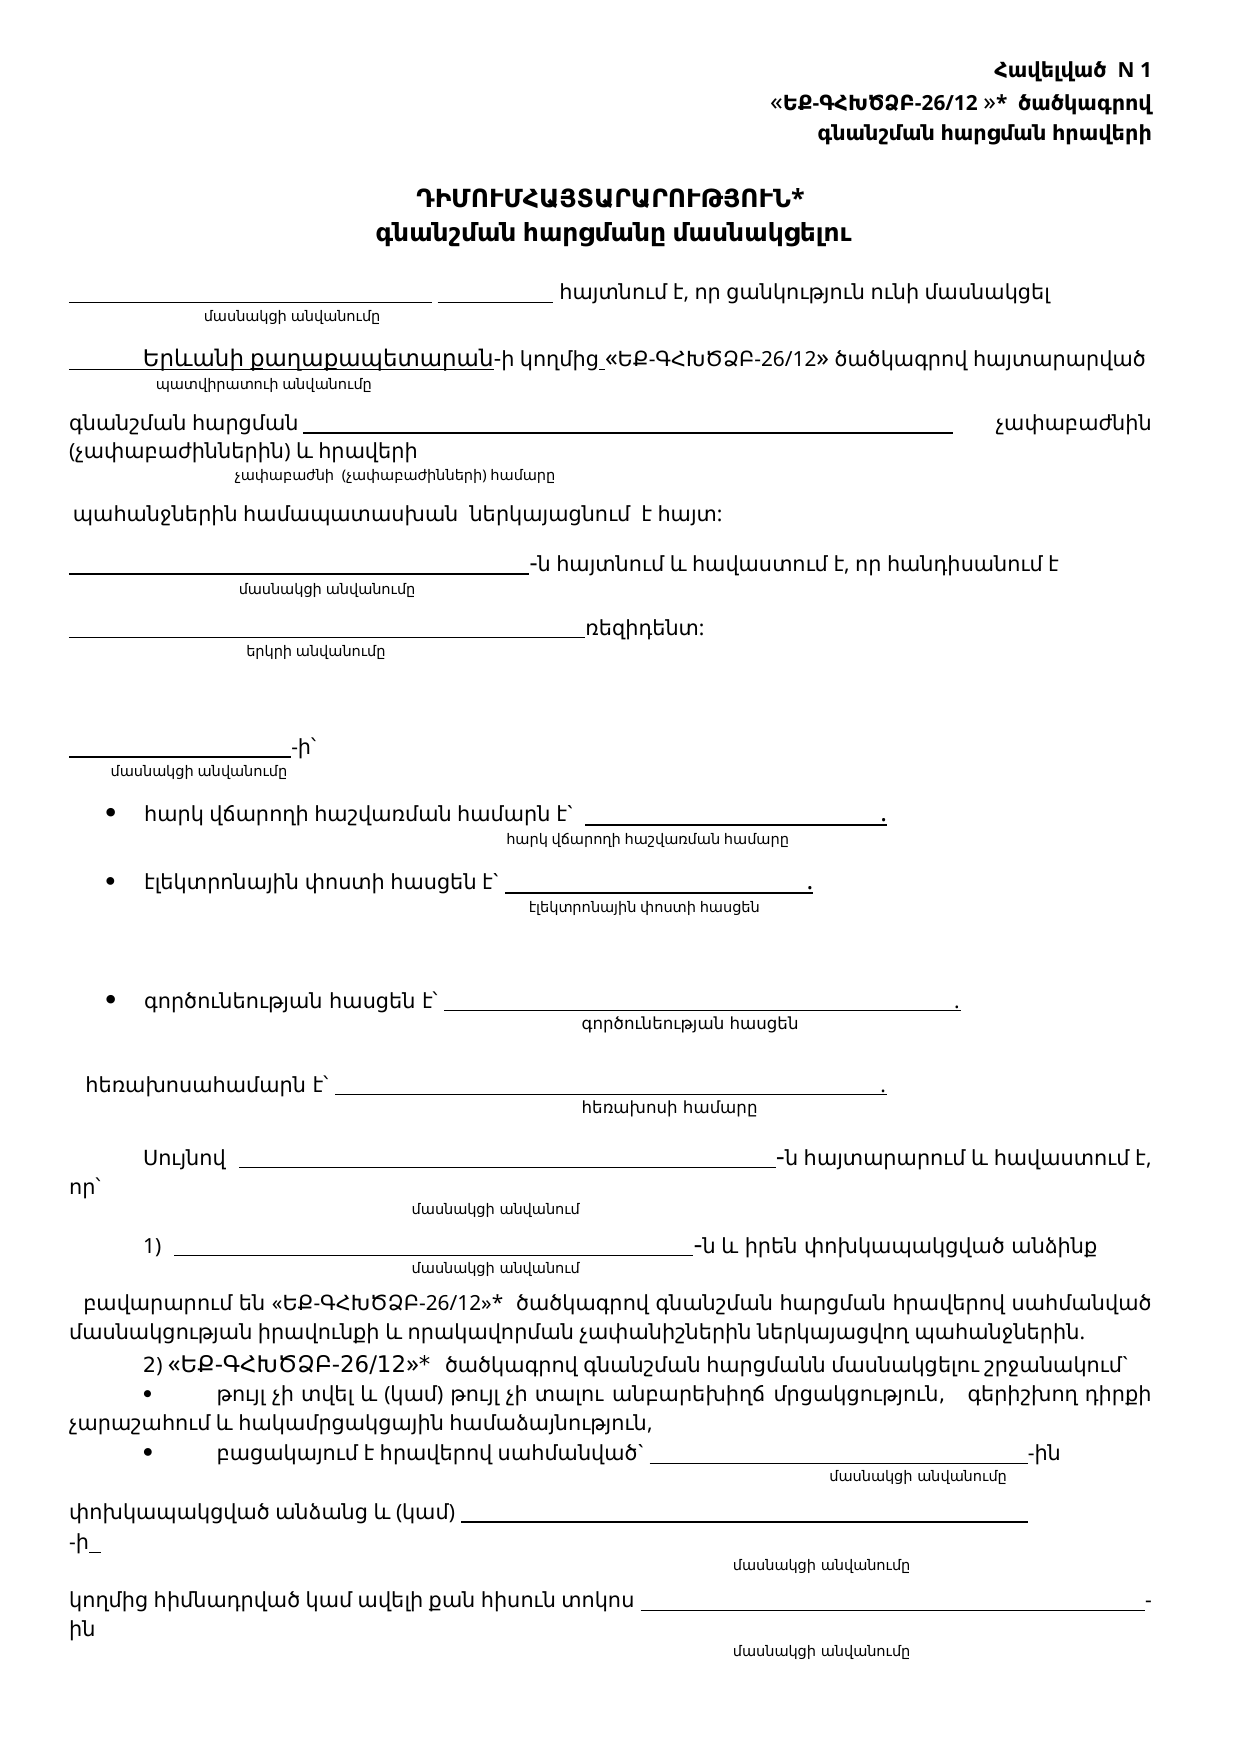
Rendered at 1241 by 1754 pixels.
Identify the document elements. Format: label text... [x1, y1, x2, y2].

text մասնակցի անվանումը [69, 1556, 1152, 1586]
text պահանջներին համապատասխան ներկայացնում է հայտ: [69, 499, 1152, 527]
text հարկ վճարողի հաշվառման համարը [69, 829, 1152, 863]
text էլեկտրոնային փոստի հասցեն [69, 897, 1152, 931]
text 1) -ն և իրեն փոխկապակցված անձինք [69, 1230, 1152, 1259]
text մասնակցի անվանումը [69, 1468, 1152, 1497]
text ԴԻՄՈՒՄՀԱՅՏԱՐԱՐՈՒԹՅՈՒՆ* [69, 181, 1152, 214]
text հեռախոսահամարն է՝ . [69, 1070, 1152, 1098]
text գործունեության հասցեն [69, 1014, 1152, 1033]
text մասնակցի անվանում [69, 1201, 1152, 1230]
text բավարարում են «ԵՔ-ԳՀԽԾՁԲ-26/12»* ծածկագրով գնանշման հարցման հրավերով սահմանված մասնակցության իրավունքի և որակավորման չափանիշներին ներկայացվող պահանջներին. [69, 1288, 1152, 1345]
text ռեզիդենտ: [69, 613, 1152, 641]
subtitle գնանշման հարցմանը մասնակցելու [69, 214, 1152, 249]
text գնանշման հարցման հրավերի [69, 118, 1152, 146]
text մասնակցի անվանում [69, 1259, 1152, 1288]
text գնանշման հարցման չափաբաժնին (չափաբաժիններին) և հրավերի [69, 408, 1152, 465]
list բացակայում է հրավերով սահմանված` -ին [69, 1436, 1152, 1468]
text մասնակցի անվանումը [69, 578, 1152, 613]
text մասնակցի անվանումը [69, 1642, 1152, 1672]
list հարկ վճարողի հաշվառման համարն է` . [106, 795, 1152, 829]
text չափաբաժնի (չափաբաժինների) համարը [69, 465, 1152, 499]
text Հավելված N 1 [69, 56, 1152, 84]
text մասնակցի անվանումը [69, 306, 1152, 340]
list գործունեության հասցեն է՝ . [106, 986, 1152, 1014]
text Երևանի քաղաքապետարան-ի կողմից «ԵՔ-ԳՀԽԾՁԲ-26/12» ծածկագրով հայտարարված [69, 340, 1152, 374]
text -ի՝ [69, 732, 1152, 761]
text հեռախոսի համարը [69, 1098, 1152, 1118]
text երկրի անվանումը [69, 641, 1152, 675]
text -ն հայտնում և հավաստում է, որ հանդիսանում է [69, 544, 1152, 578]
text 2) «ԵՔ-ԳՀԽԾՁԲ-26/12»* ծածկագրով գնանշման հարցմանն մասնակցելու շրջանակում` [69, 1345, 1152, 1379]
text փոխկապակցված անձանց և (կամ) -ի [69, 1497, 1152, 1556]
text Սույնով -ն հայտարարում և հավաստում է, որ՝ [69, 1142, 1152, 1201]
list թույլ չի տվել և (կամ) թույլ չի տալու անբարեխիղճ մրցակցություն, գերիշխող դիրքի չարաշահում և հակամրցակցային համաձայնություն, [69, 1379, 1152, 1436]
text մասնակցի անվանումը [69, 761, 1152, 795]
text պատվիրատուի անվանումը [69, 374, 1152, 408]
text հայտնում է, որ ցանկություն ունի մասնակցել [69, 277, 1152, 306]
text «ԵՔ-ԳՀԽԾՁԲ-26/12 »* ծածկագրով [69, 84, 1152, 118]
list էլեկտրոնային փոստի հասցեն է` . [106, 863, 1152, 897]
text կողմից հիմնադրված կամ ավելի քան հիսուն տոկոս -ին [69, 1586, 1152, 1642]
